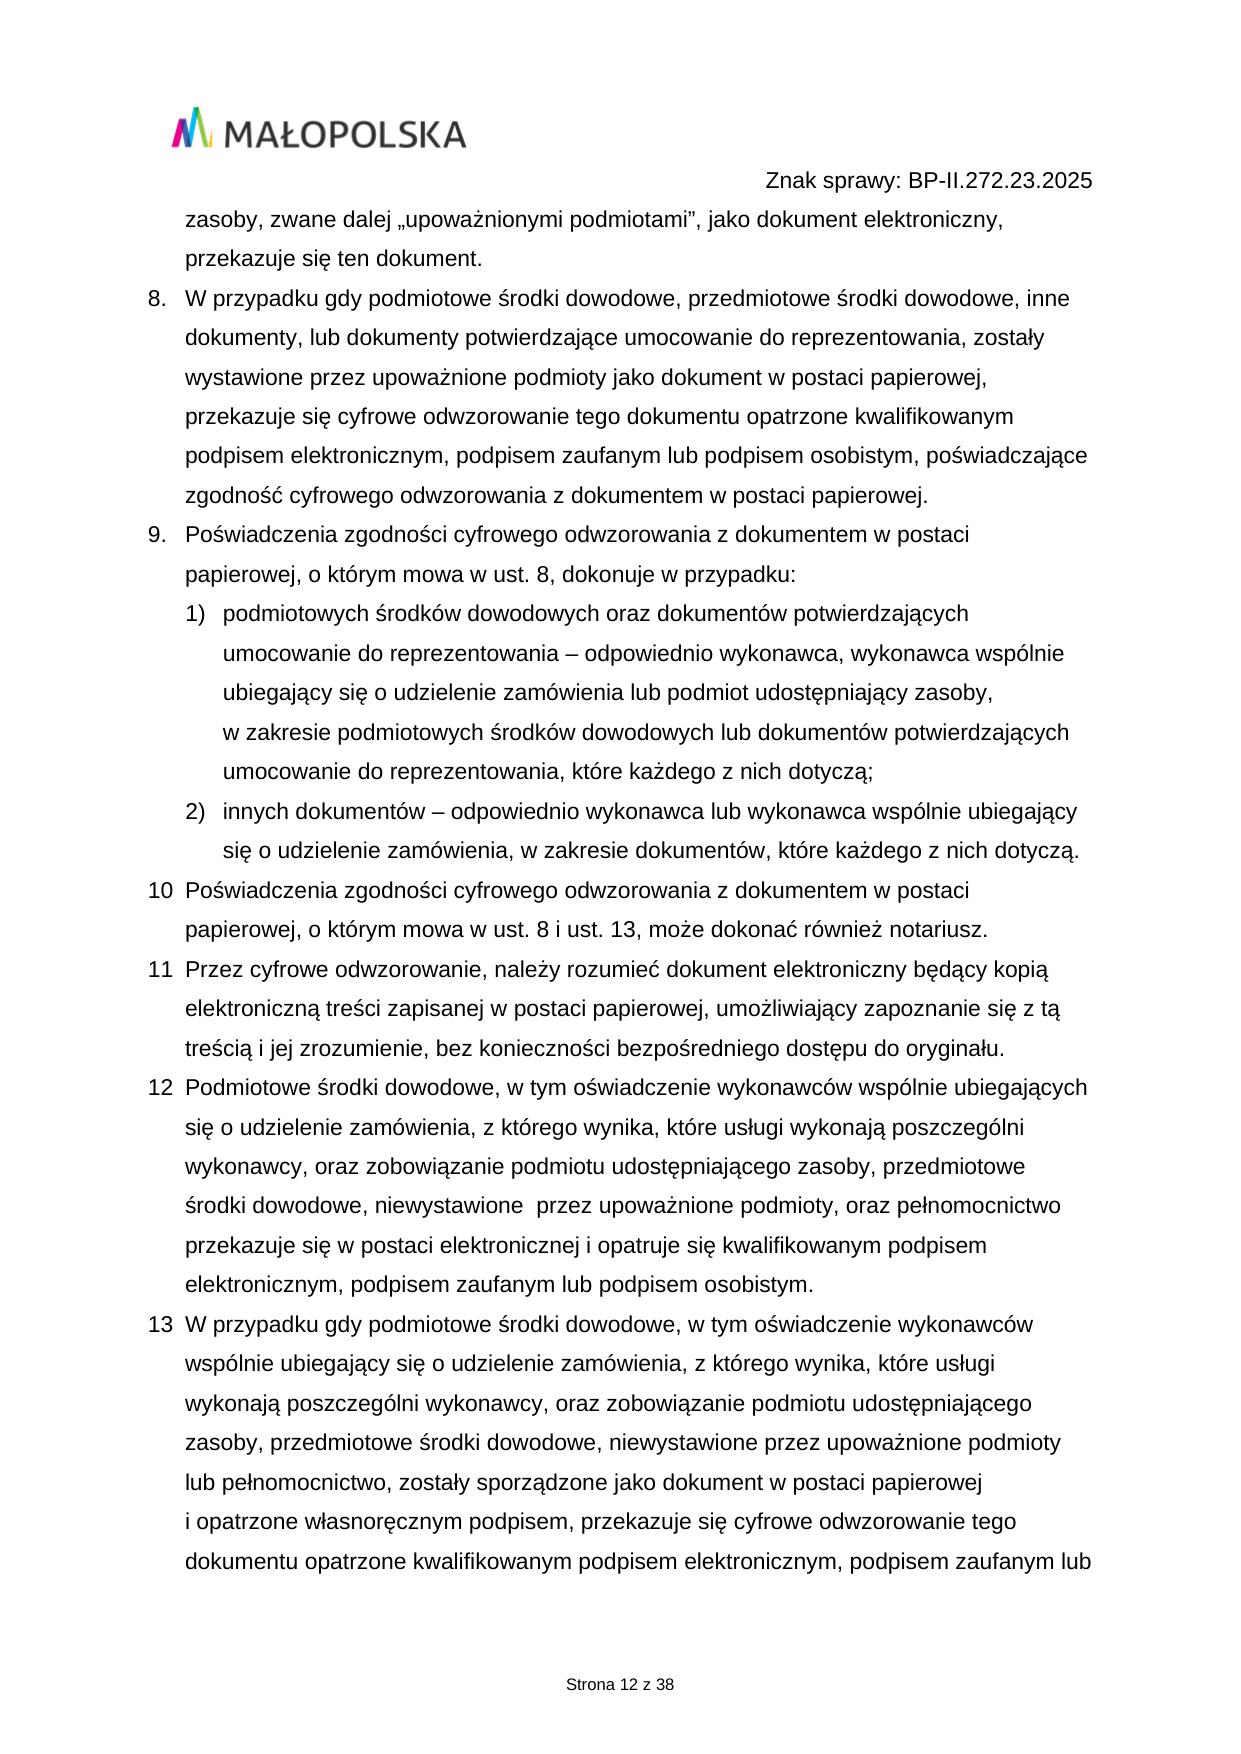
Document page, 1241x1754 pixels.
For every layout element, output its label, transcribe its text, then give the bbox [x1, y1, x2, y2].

list Podmiotowe środki dowodowe, w tym oświadczenie wykonawców wspólnie ubiegających się o udzielenie zamówienia, z którego wynika, które usługi wykonają poszczególni wykonawcy, oraz zobowiązanie podmiotu udostępniającego zasoby, przedmiotowe środki dowodowe, niewystawione przez upoważnione podmioty, oraz pełnomocnictwo przekazuje się w postaci elektronicznej i opatruje się kwalifikowanym podpisem elektronicznym, podpisem zaufanym lub podpisem osobistym. [148, 1074, 1093, 1298]
list Poświadczenia zgodności cyfrowego odwzorowania z dokumentem w postaci papierowej, o którym mowa w ust. 8 i ust. 13, może dokonać również notariusz. [148, 877, 1093, 942]
picture [147, 88, 491, 167]
list Przez cyfrowe odwzorowanie, należy rozumieć dokument elektroniczny będący kopią elektroniczną treści zapisanej w postaci papierowej, umożliwiający zapoznanie się z tą treścią i jej zrozumienie, bez konieczności bezpośredniego dostępu do oryginału. [148, 956, 1093, 1061]
list W przypadku gdy podmiotowe środki dowodowe, przedmiotowe środki dowodowe, inne dokumenty, lub dokumenty potwierdzające umocowanie do reprezentowania, zostały wystawione przez upoważnione podmioty jako dokument w postaci papierowej, przekazuje się cyfrowe odwzorowanie tego dokumentu opatrzone kwalifikowanym podpisem elektronicznym, podpisem zaufanym lub podpisem osobistym, poświadczające zgodność cyfrowego odwzorowania z dokumentem w postaci papierowej. [148, 284, 1093, 508]
list Poświadczenia zgodności cyfrowego odwzorowania z dokumentem w postaci papierowej, o którym mowa w ust. 8, dokonuje w przypadku: [148, 521, 1093, 587]
list podmiotowych środków dowodowych oraz dokumentów potwierdzających umocowanie do reprezentowania – odpowiednio wykonawca, wykonawca wspólnie ubiegający się o udzielenie zamówienia lub podmiot udostępniający zasoby, w zakresie podmiotowych środków dowodowych lub dokumentów potwierdzających umocowanie do reprezentowania, które każdego z nich dotyczą; [185, 600, 1093, 784]
list innych dokumentów – odpowiednio wykonawca lub wykonawca wspólnie ubiegający się o udzielenie zamówienia, w zakresie dokumentów, które każdego z nich dotyczą. [185, 798, 1093, 863]
